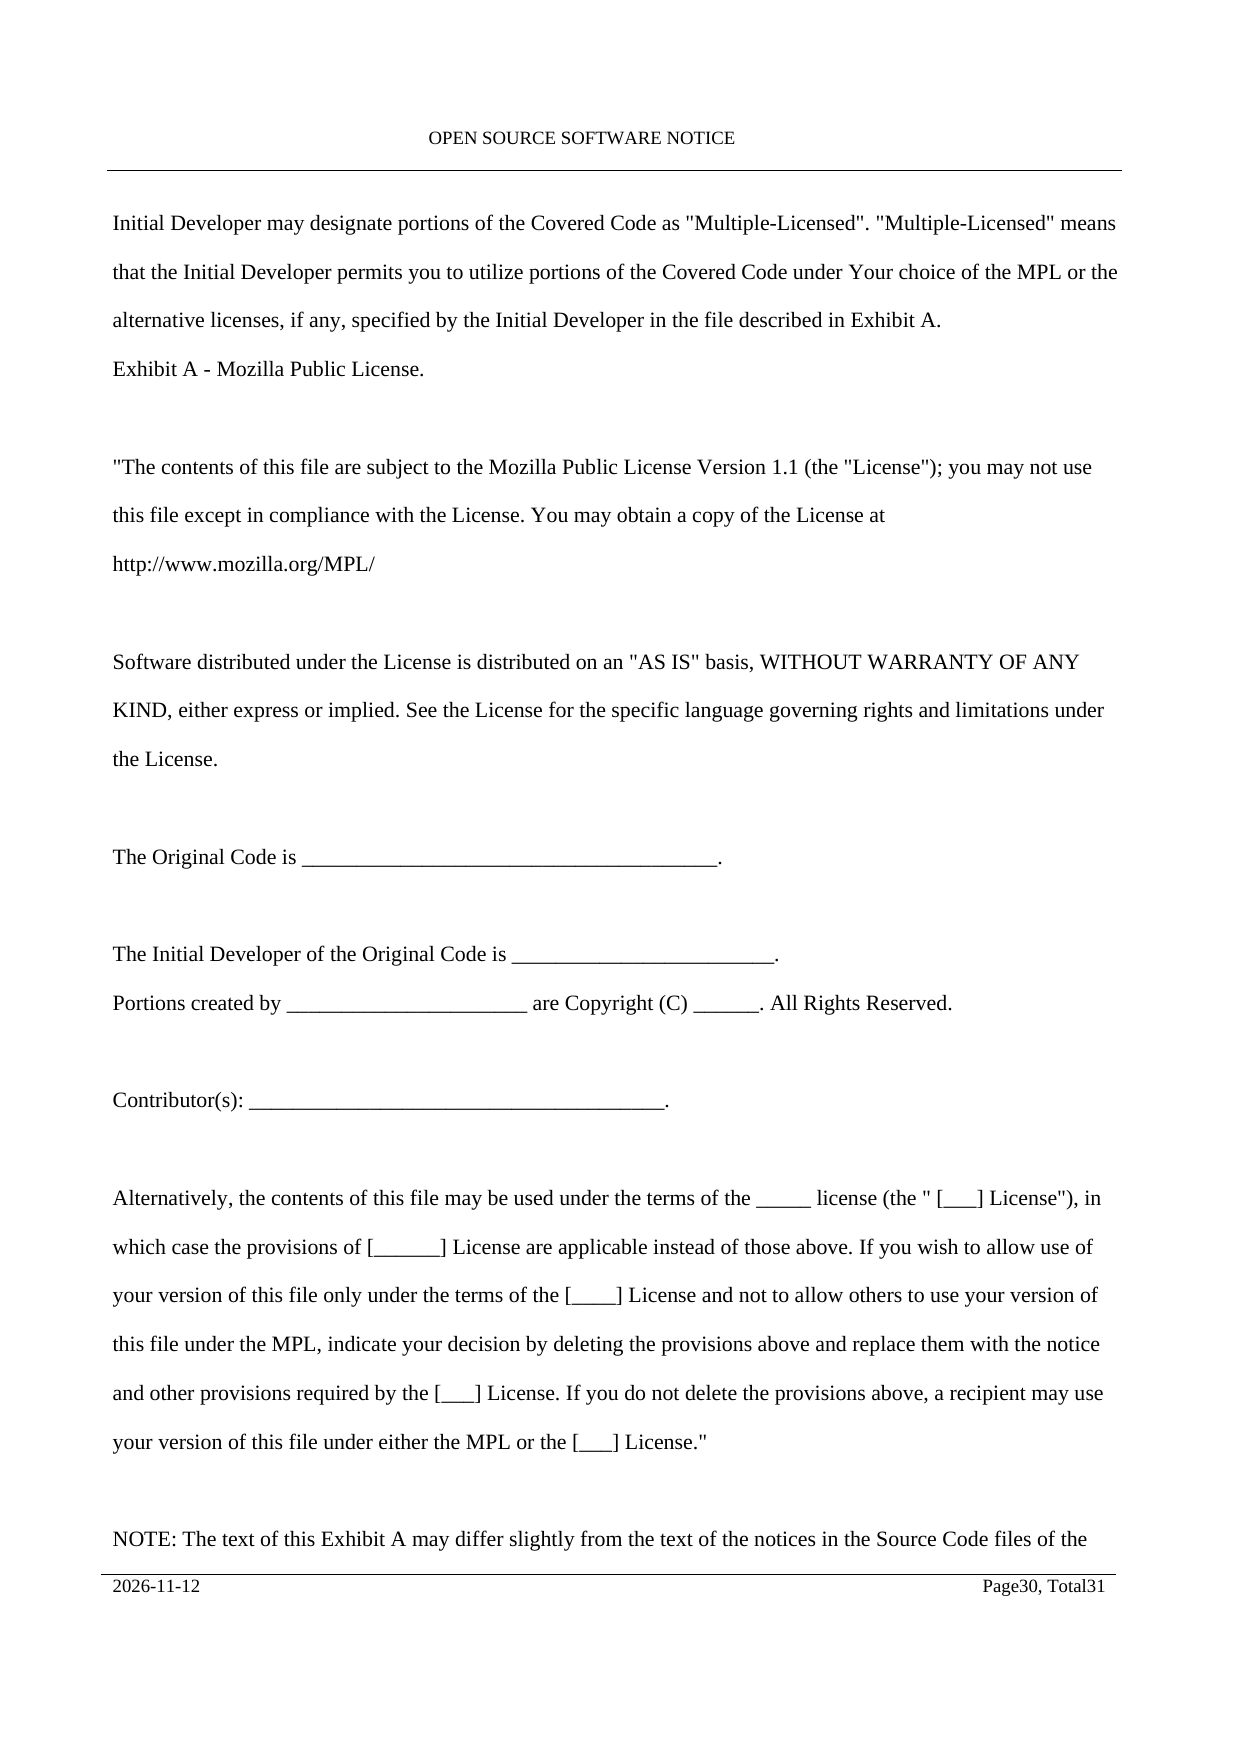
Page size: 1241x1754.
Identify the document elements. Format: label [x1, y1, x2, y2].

text [112, 206, 1128, 1555]
